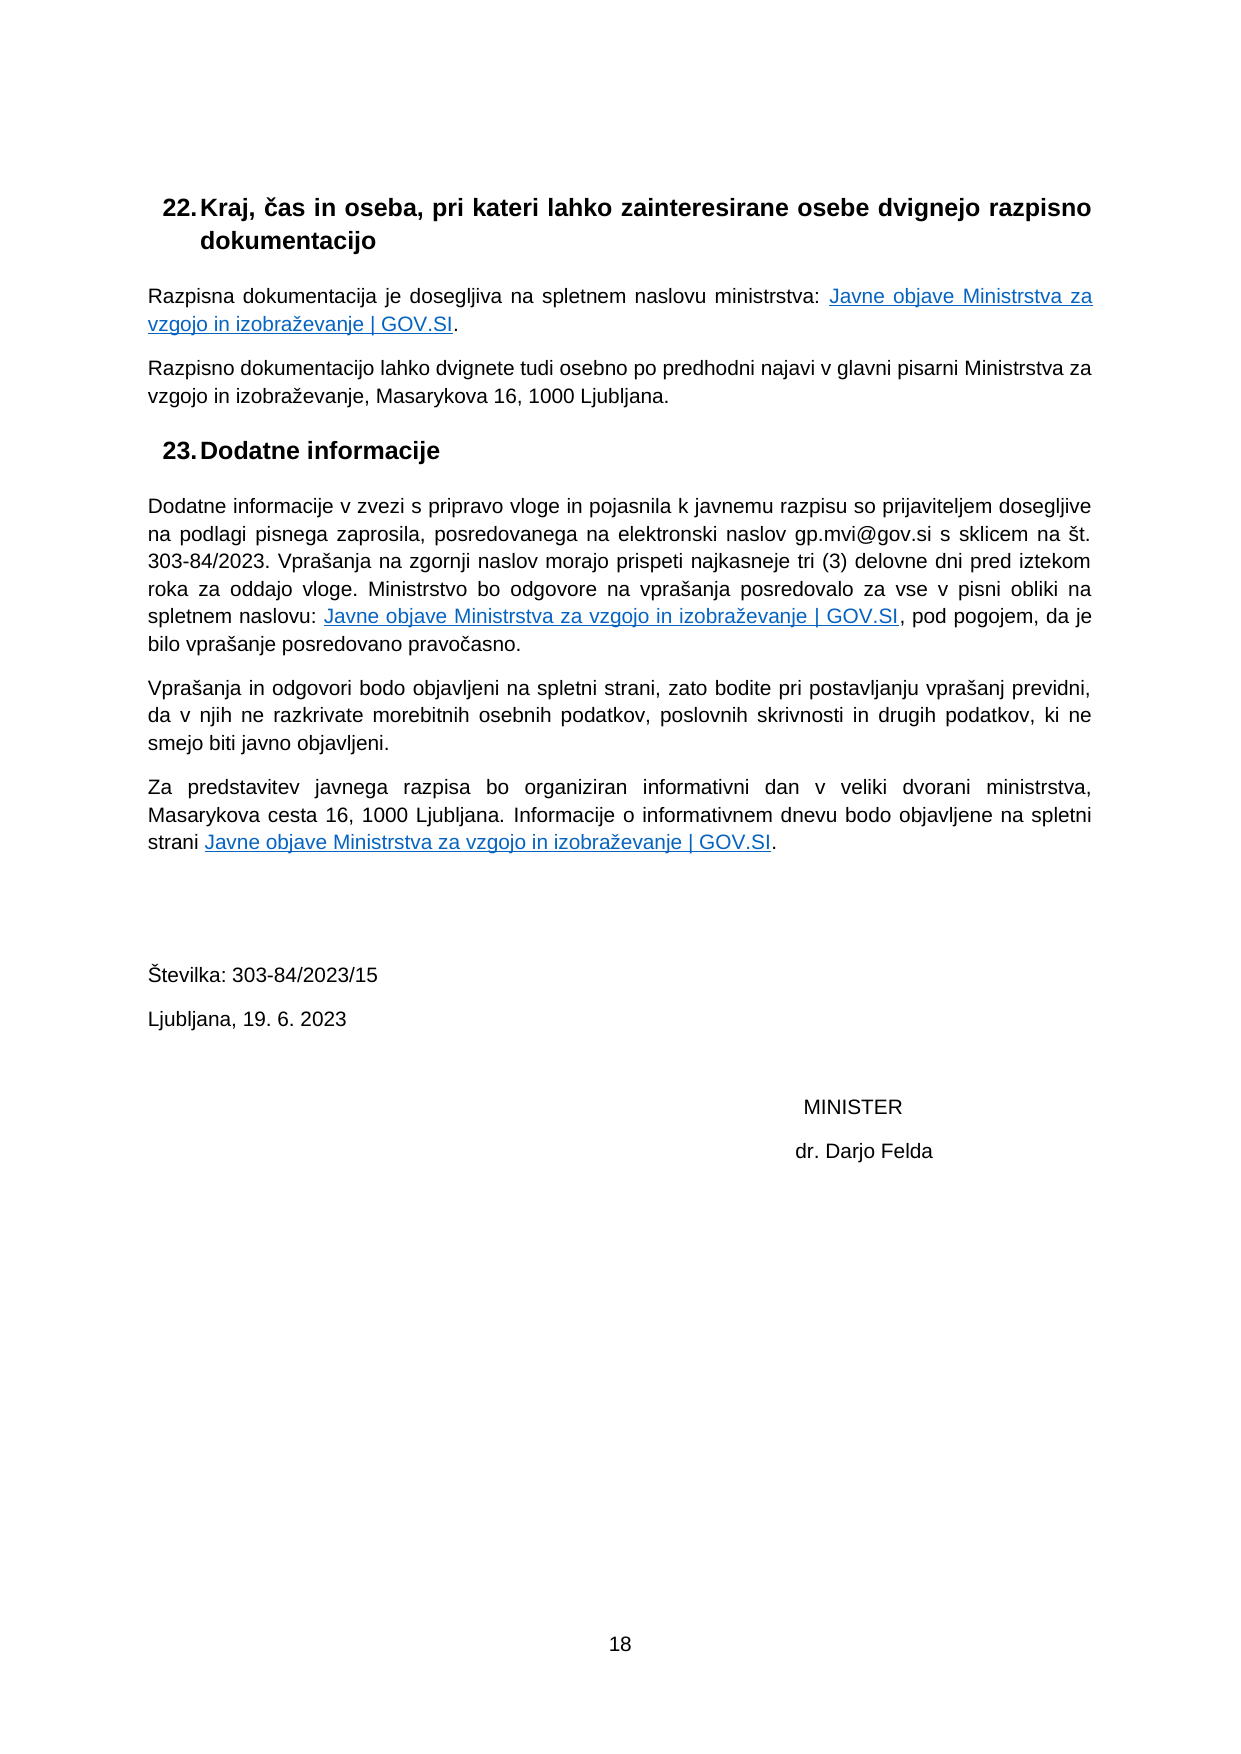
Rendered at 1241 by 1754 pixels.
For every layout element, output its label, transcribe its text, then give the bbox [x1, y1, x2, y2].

text Vprašanja in odgovori bodo objavljeni na spletni strani, zato bodite pri postavljanju vprašanj previdni, da v njih ne razkrivate morebitnih osebnih podatkov, poslovnih skrivnosti in drugih podatkov, ki ne smejo biti javno objavljeni. [148, 676, 1093, 755]
text Številka: 303-84/2023/15 [148, 962, 1093, 986]
text Za predstavitev javnega razpisa bo organiziran informativni dan v veliki dvorani ministrstva, Masarykova cesta 16, 1000 Ljubljana. Informacije o informativnem dnevu bodo objavljene na spletni strani Javne objave Ministrstva za vzgojo in izobraževanje | GOV.SI. [148, 775, 1093, 854]
text Razpisno dokumentacijo lahko dvignete tudi osebno po predhodni najavi v glavni pisarni Ministrstva za vzgojo in izobraževanje, Masarykova 16, 1000 Ljubljana. [148, 356, 1093, 407]
text Ljubljana, 19. 6. 2023 [148, 1007, 1093, 1031]
subtitle Kraj, čas in oseba, pri kateri lahko zainteresirane osebe dvignejo razpisno dokumentacijo [162, 193, 1093, 255]
text Razpisna dokumentacija je dosegljiva na spletnem naslovu ministrstva: Javne objave Ministrstva za vzgojo in izobraževanje | GOV.SI. [148, 284, 1093, 336]
text dr. Darjo Felda [148, 1139, 1093, 1163]
text Dodatne informacije v zvezi s pripravo vloge in pojasnila k javnemu razpisu so prijaviteljem dosegljive na podlagi pisnega zaprosila, posredovanega na elektronski naslov gp.mvi@gov.si s sklicem na št. 303-84/2023. Vprašanja na zgornji naslov morajo prispeti najkasneje tri (3) delovne dni pred iztekom roka za oddajo vloge. Ministrstvo bo odgovore na vprašanja posredovalo za vse v pisni obliki na spletnem naslovu: Javne objave Ministrstva za vzgojo in izobraževanje | GOV.SI, pod pogojem, da je bilo vprašanje posredovano pravočasno. [148, 494, 1093, 656]
text MINISTER [148, 1095, 1093, 1119]
subtitle Dodatne informacije [162, 436, 1093, 465]
